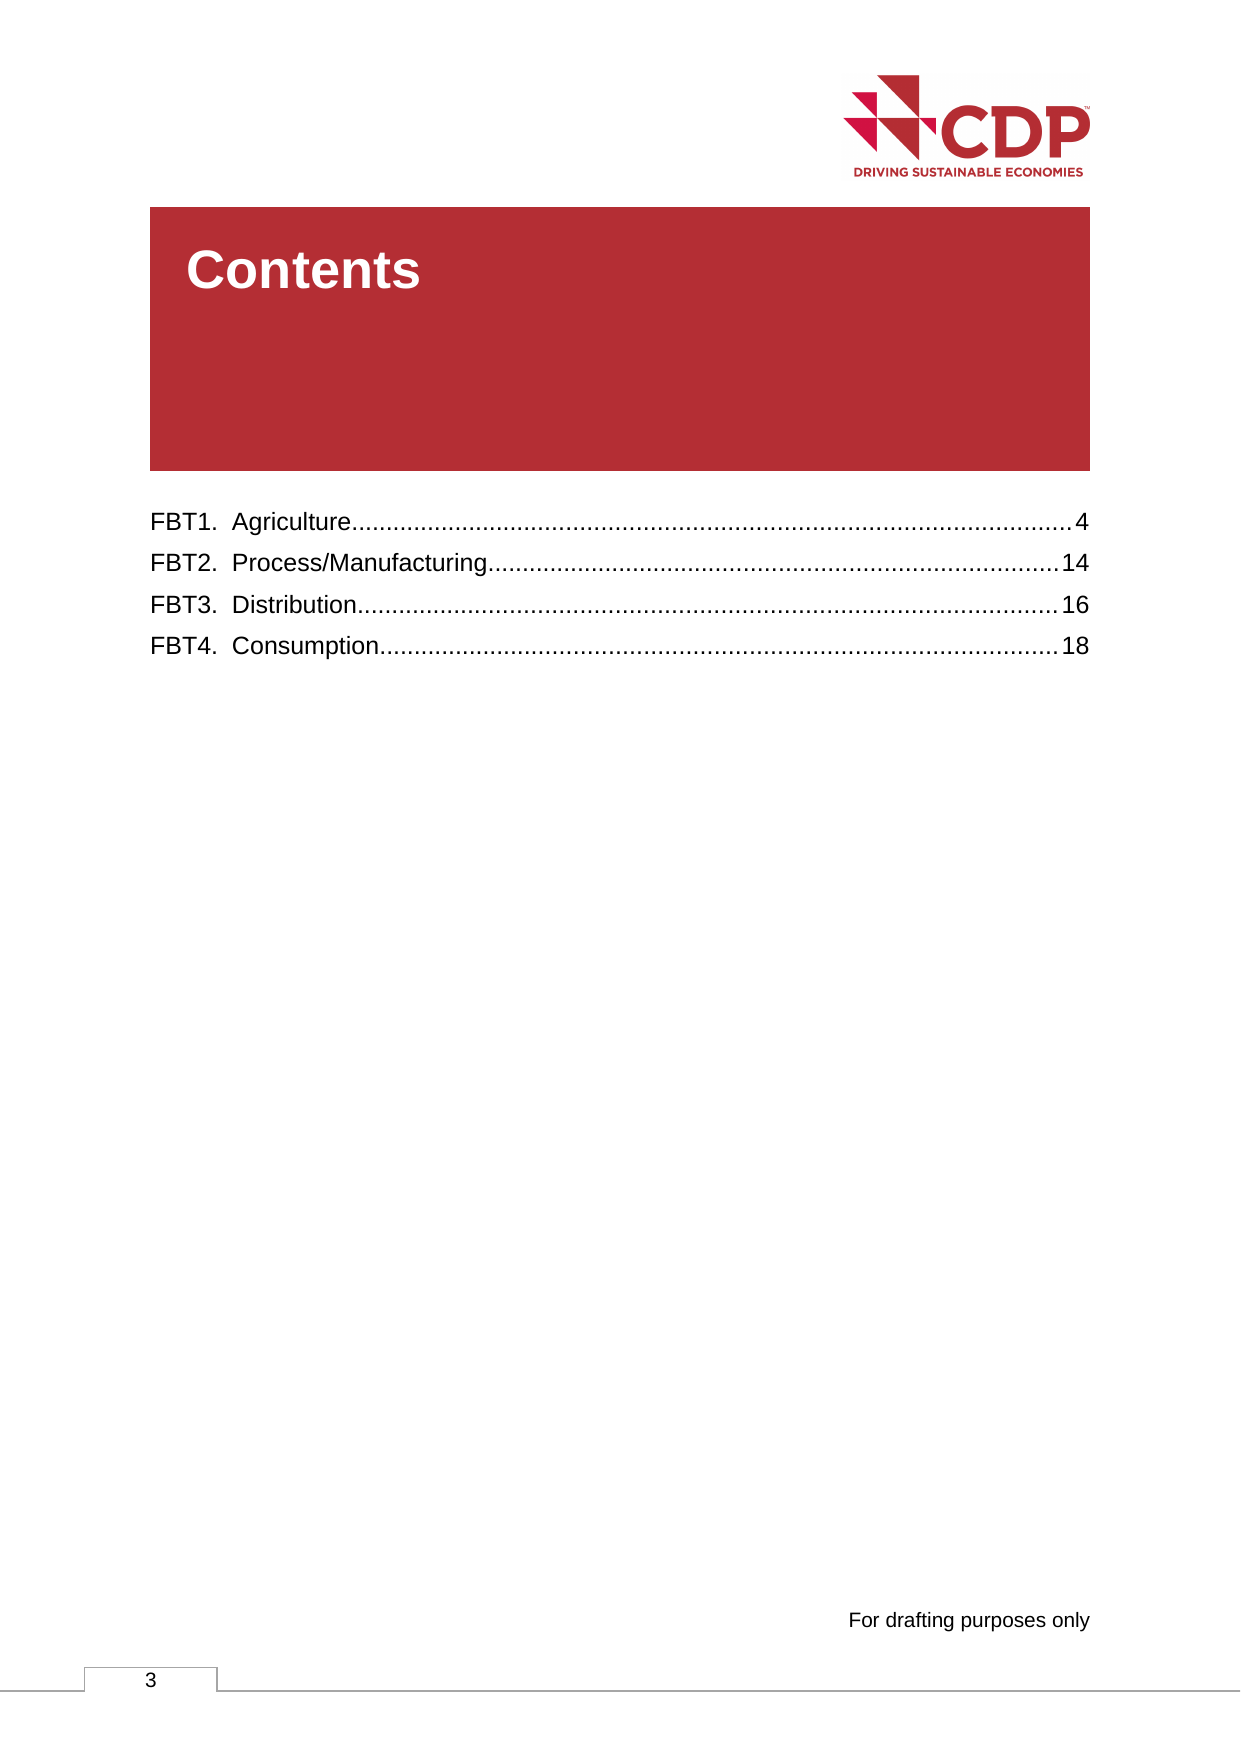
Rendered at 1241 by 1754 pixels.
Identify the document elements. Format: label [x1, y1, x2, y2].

picture [841, 73, 1091, 181]
